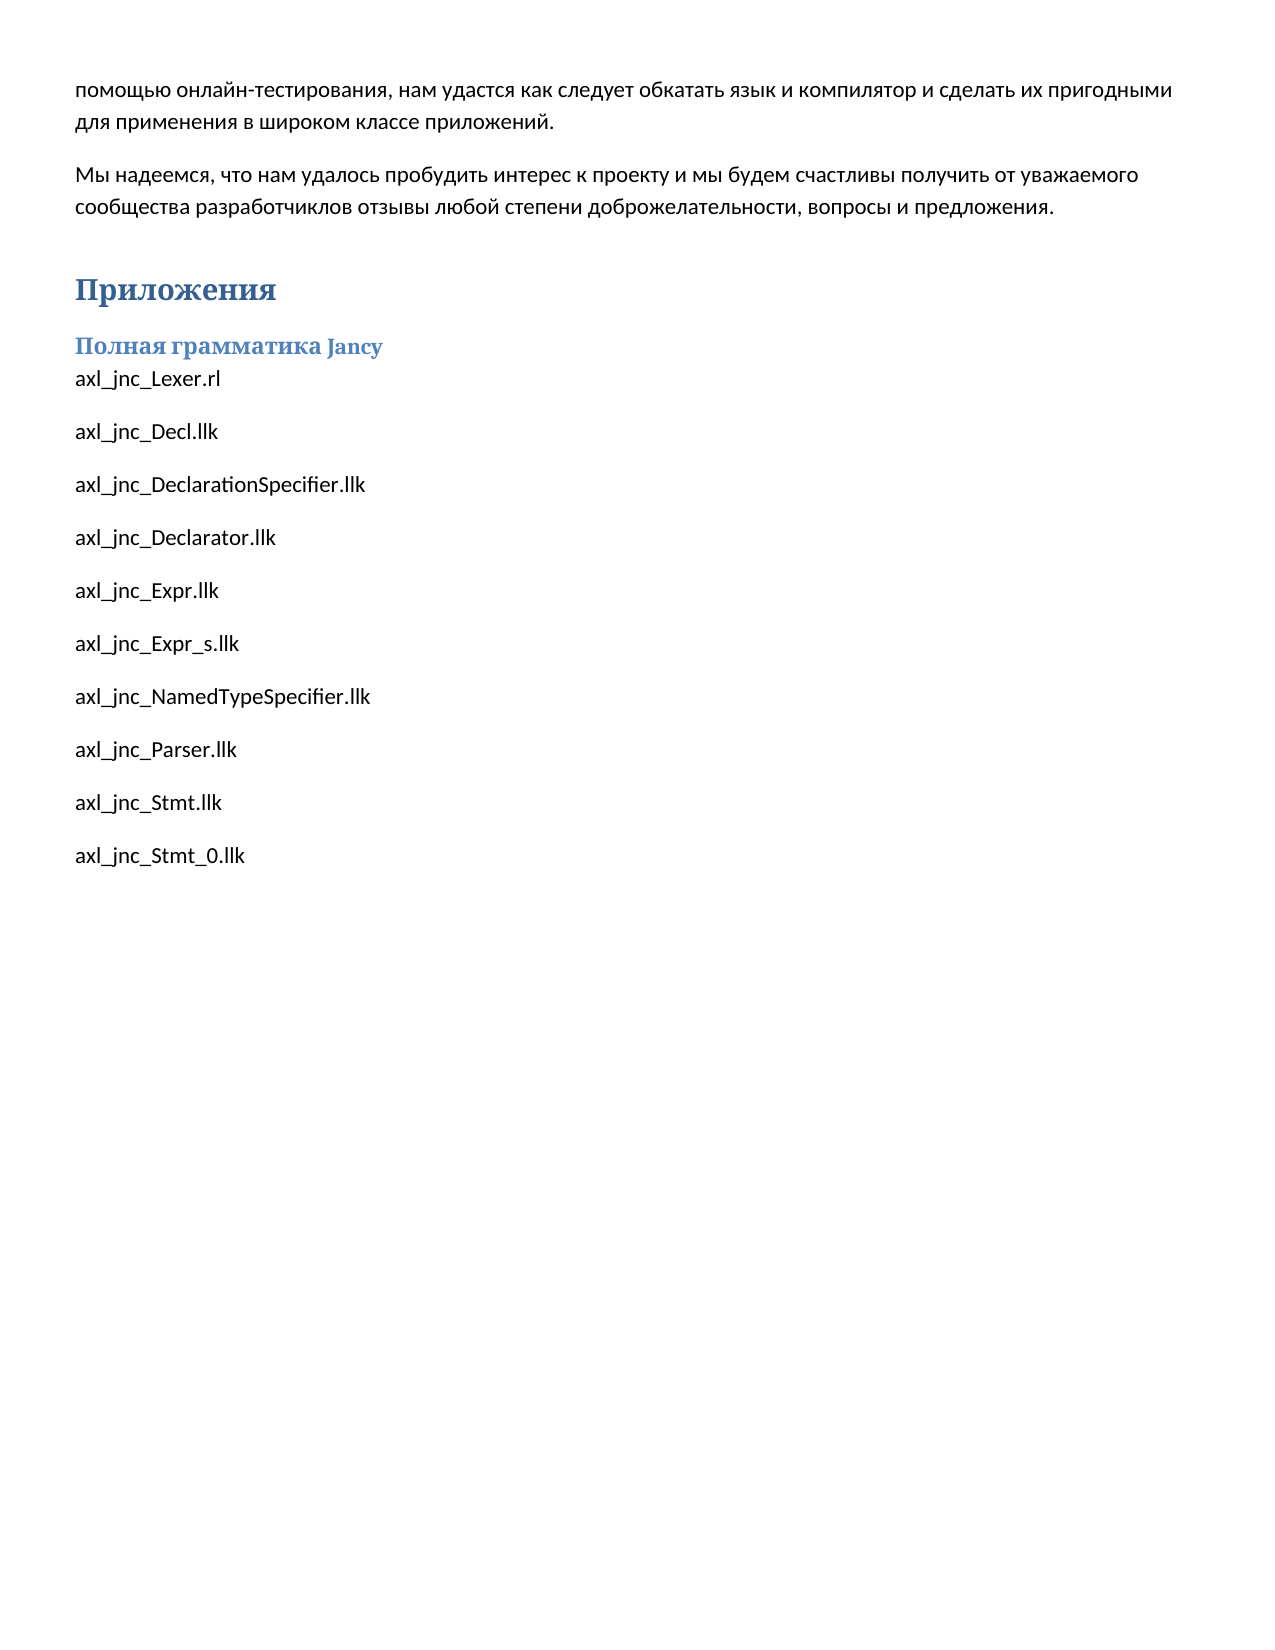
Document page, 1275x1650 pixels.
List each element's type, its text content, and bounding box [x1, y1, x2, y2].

text axl_jnc_Stmt.llk [75, 788, 1200, 816]
text axl_jnc_Declarator.llk [75, 523, 1200, 551]
text axl_jnc_Parser.llk [75, 735, 1200, 763]
subtitle Полная грамматика Jancy [75, 334, 1200, 360]
text axl_jnc_DeclarationSpecifier.llk [75, 470, 1200, 498]
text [75, 75, 1200, 135]
text axl_jnc_Expr_s.llk [75, 629, 1200, 657]
text axl_jnc_Stmt_0.llk [75, 841, 1200, 869]
text Мы надеемся, что нам удалось пробудить интерес к проекту и мы будем счастливы получить от уважаемого сообщества разработчиклов отзывы любой степени доброжелательности, вопросы и предложения. [75, 160, 1200, 220]
text axl_jnc_Expr.llk [75, 576, 1200, 604]
text axl_jnc_Decl.llk [75, 417, 1200, 445]
subtitle Приложения [75, 274, 1200, 308]
text axl_jnc_Lexer.rl [75, 364, 1200, 392]
text axl_jnc_NamedTypeSpecifier.llk [75, 682, 1200, 710]
